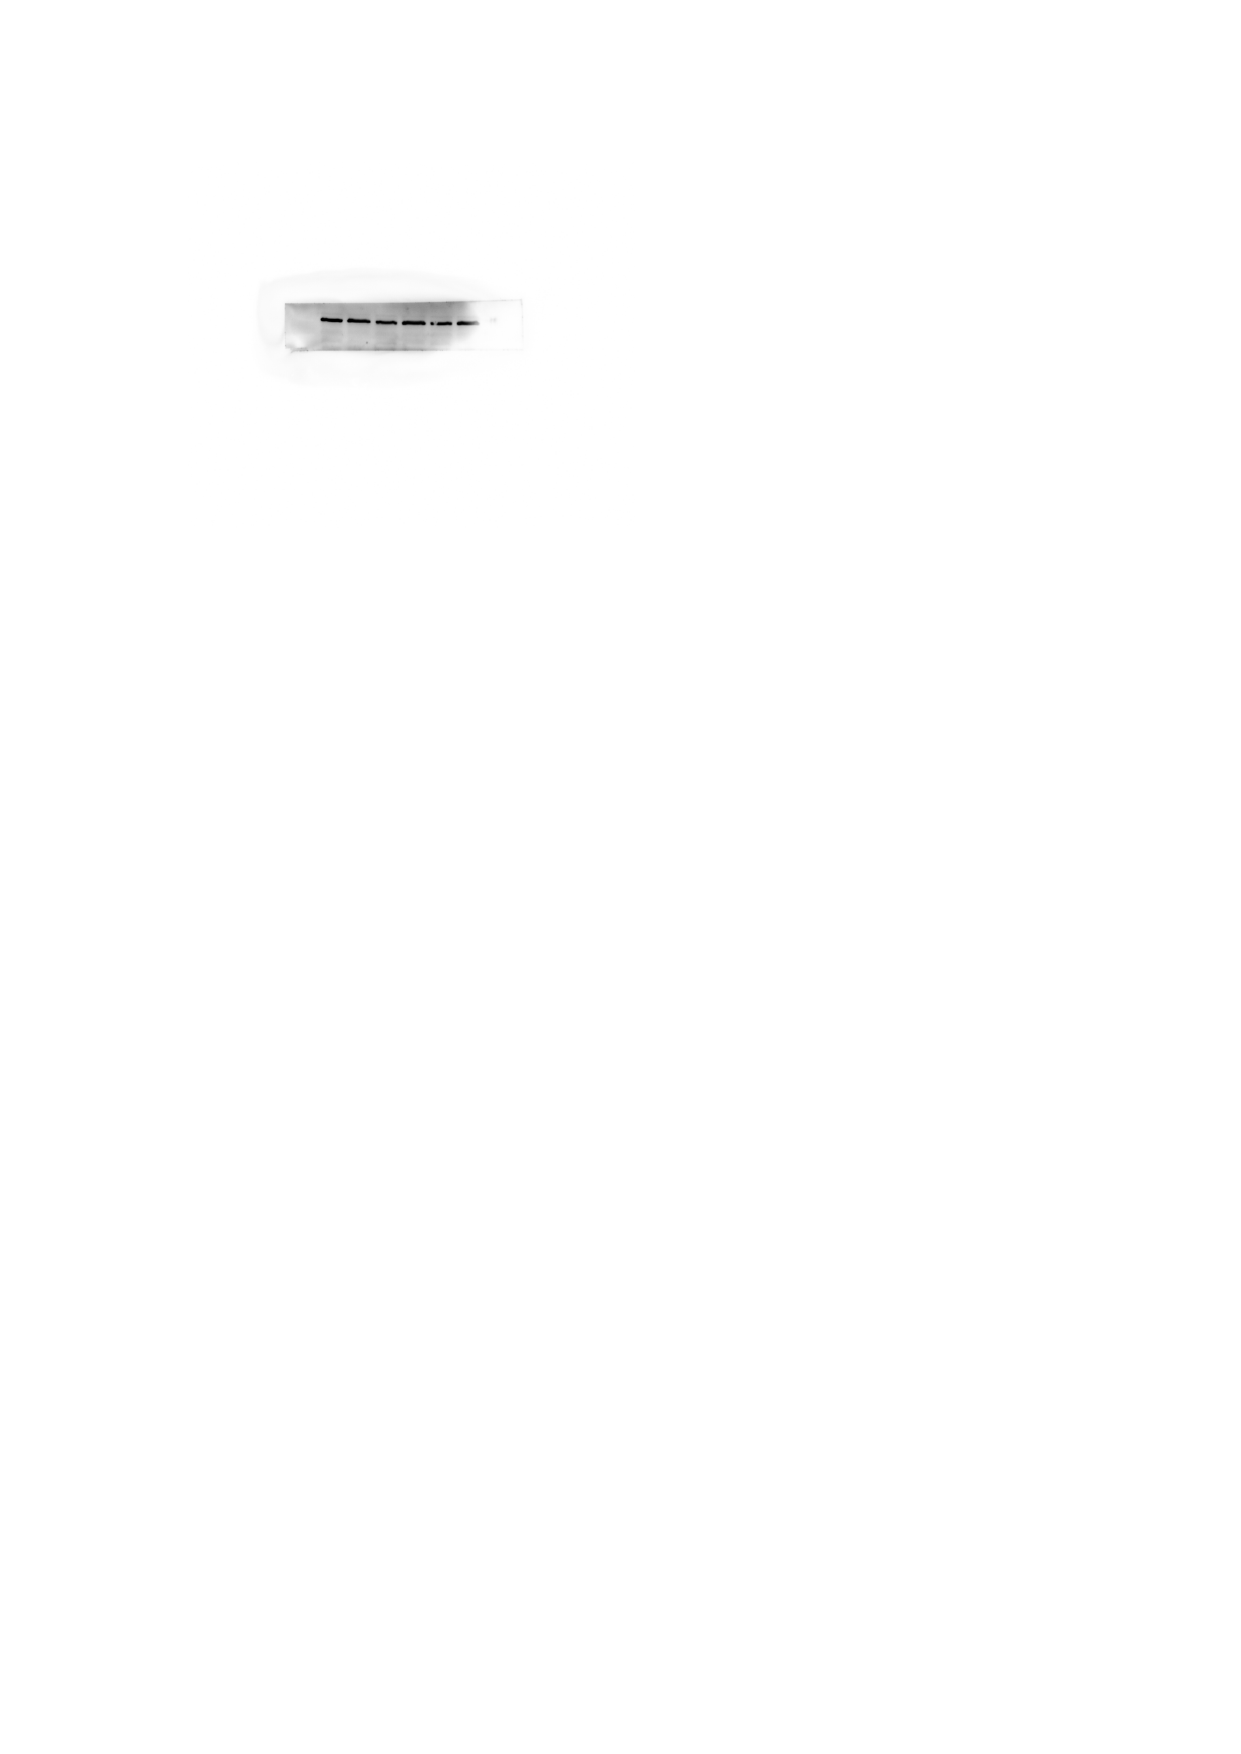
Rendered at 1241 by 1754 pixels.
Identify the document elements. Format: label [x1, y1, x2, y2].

picture [187, 162, 636, 528]
